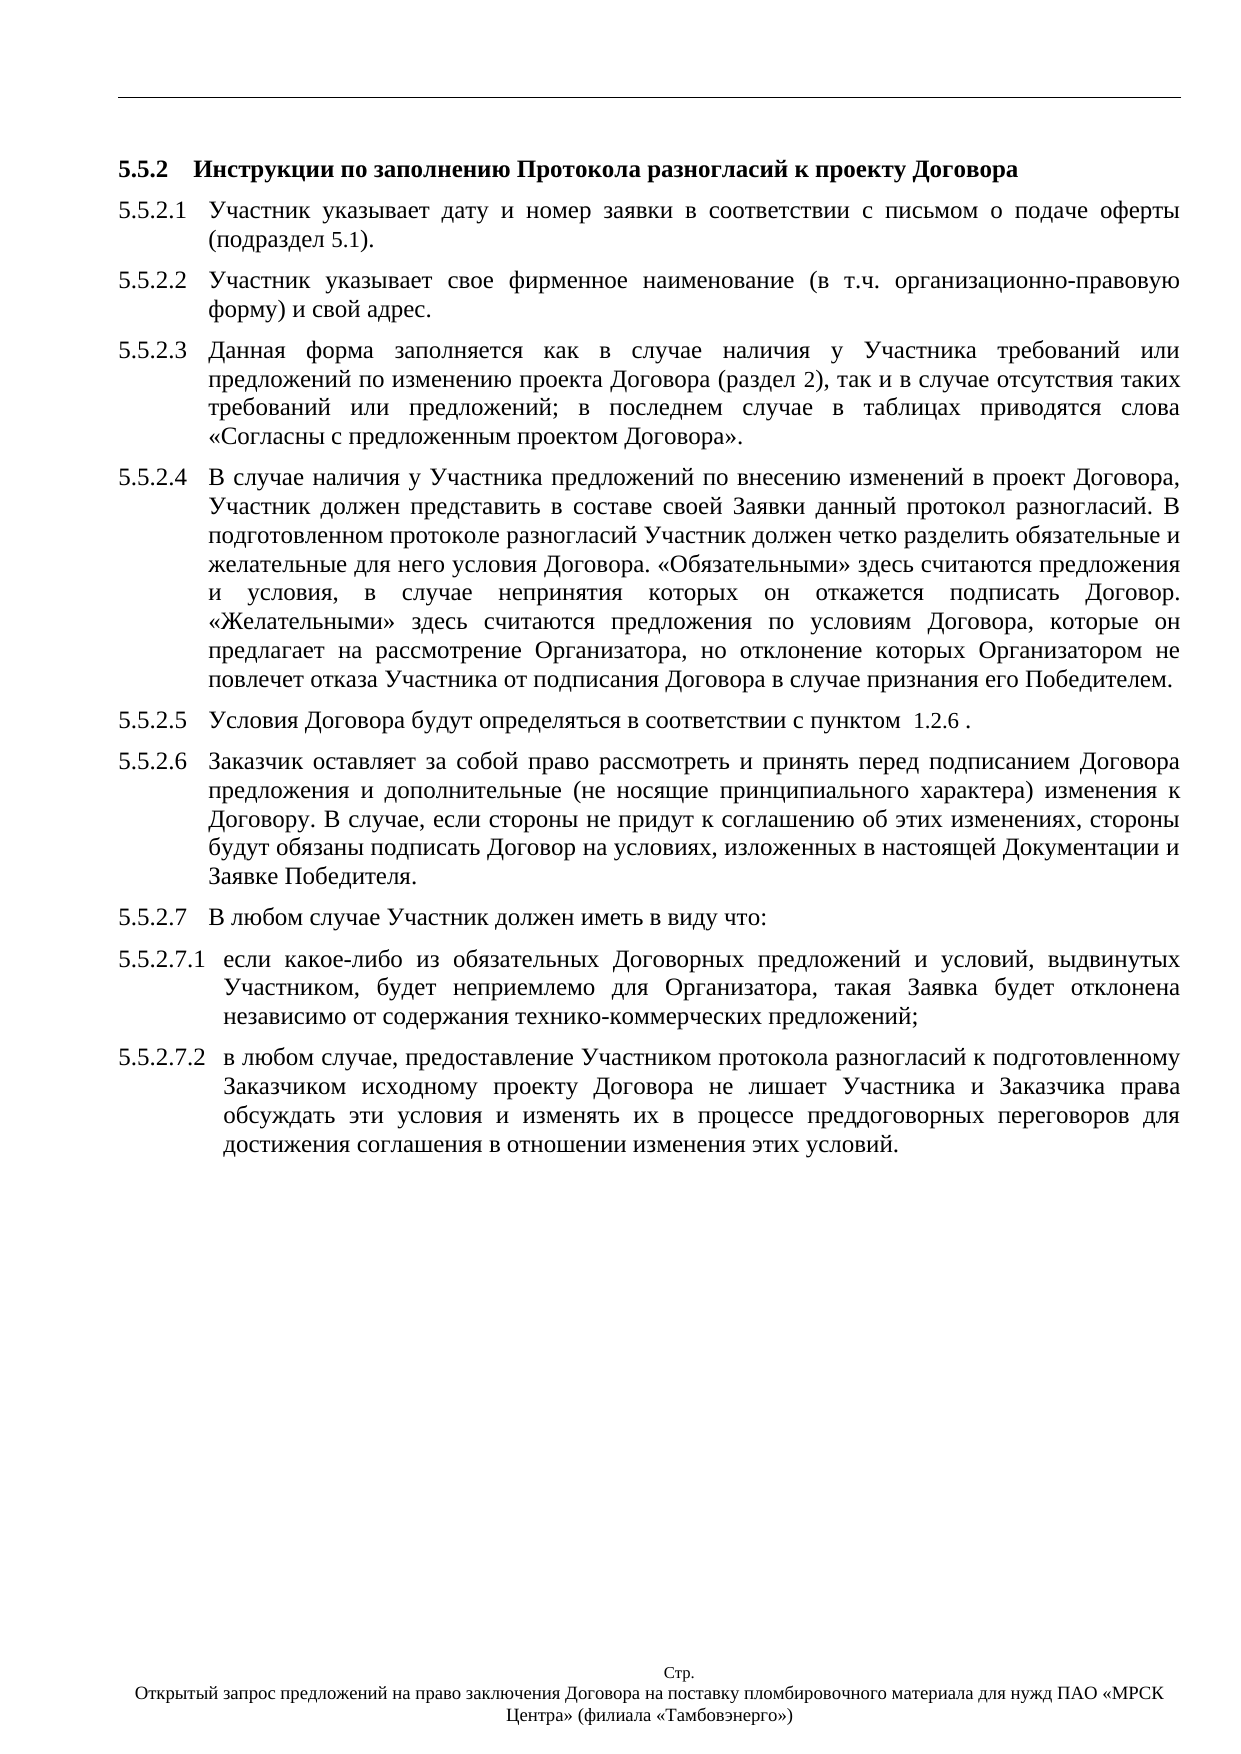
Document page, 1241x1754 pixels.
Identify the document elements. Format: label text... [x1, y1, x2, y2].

list Условия Договора будут определяться в соответствии с пунктом 1.2.6 . [118, 705, 1181, 734]
list Участник указывает дату и номер заявки в соответствии с письмом о подаче оферты (подраздел 5.1). [118, 195, 1181, 252]
list в любом случае, предоставление Участником протокола разногласий к подготовленному Заказчиком исходному проекту Договора не лишает Участника и Заказчика права обсуждать эти условия и изменять их в процессе преддоговорных переговоров для достижения соглашения в отношении изменения этих условий. [118, 1042, 1181, 1157]
list Данная форма заполняется как в случае наличия у Участника требований или предложений по изменению проекта Договора (раздел 2), так и в случае отсутствия таких требований или предложений; в последнем случае в таблицах приводятся слова «Согласны с предложенным проектом Договора». [118, 335, 1181, 450]
subtitle Инструкции по заполнению Протокола разногласий к проекту Договора [118, 154, 1181, 182]
list если какое-либо из обязательных Договорных предложений и условий, выдвинутых Участником, будет неприемлемо для Организатора, такая Заявка будет отклонена независимо от содержания технико-коммерческих предложений; [118, 944, 1181, 1030]
list В любом случае Участник должен иметь в виду что: [118, 902, 1181, 931]
list Участник указывает свое фирменное наименование (в т.ч. организационно-правовую форму) и свой адрес. [118, 265, 1181, 322]
list Заказчик оставляет за собой право рассмотреть и принять перед подписанием Договора предложения и дополнительные (не носящие принципиального характера) изменения к Договору. В случае, если стороны не придут к соглашению об этих изменениях, стороны будут обязаны подписать Договор на условиях, изложенных в настоящей Документации и Заявке Победителя. [118, 746, 1181, 890]
list В случае наличия у Участника предложений по внесению изменений в проект Договора, Участник должен представить в составе своей Заявки данный протокол разногласий. В подготовленном протоколе разногласий Участник должен четко разделить обязательные и желательные для него условия Договора. «Обязательными» здесь считаются предложения и условия, в случае непринятия которых он откажется подписать Договор. «Желательными» здесь считаются предложения по условиям Договора, которые он предлагает на рассмотрение Организатора, но отклонение которых Организатором не повлечет отказа Участника от подписания Договора в случае признания его Победителем. [118, 462, 1181, 692]
